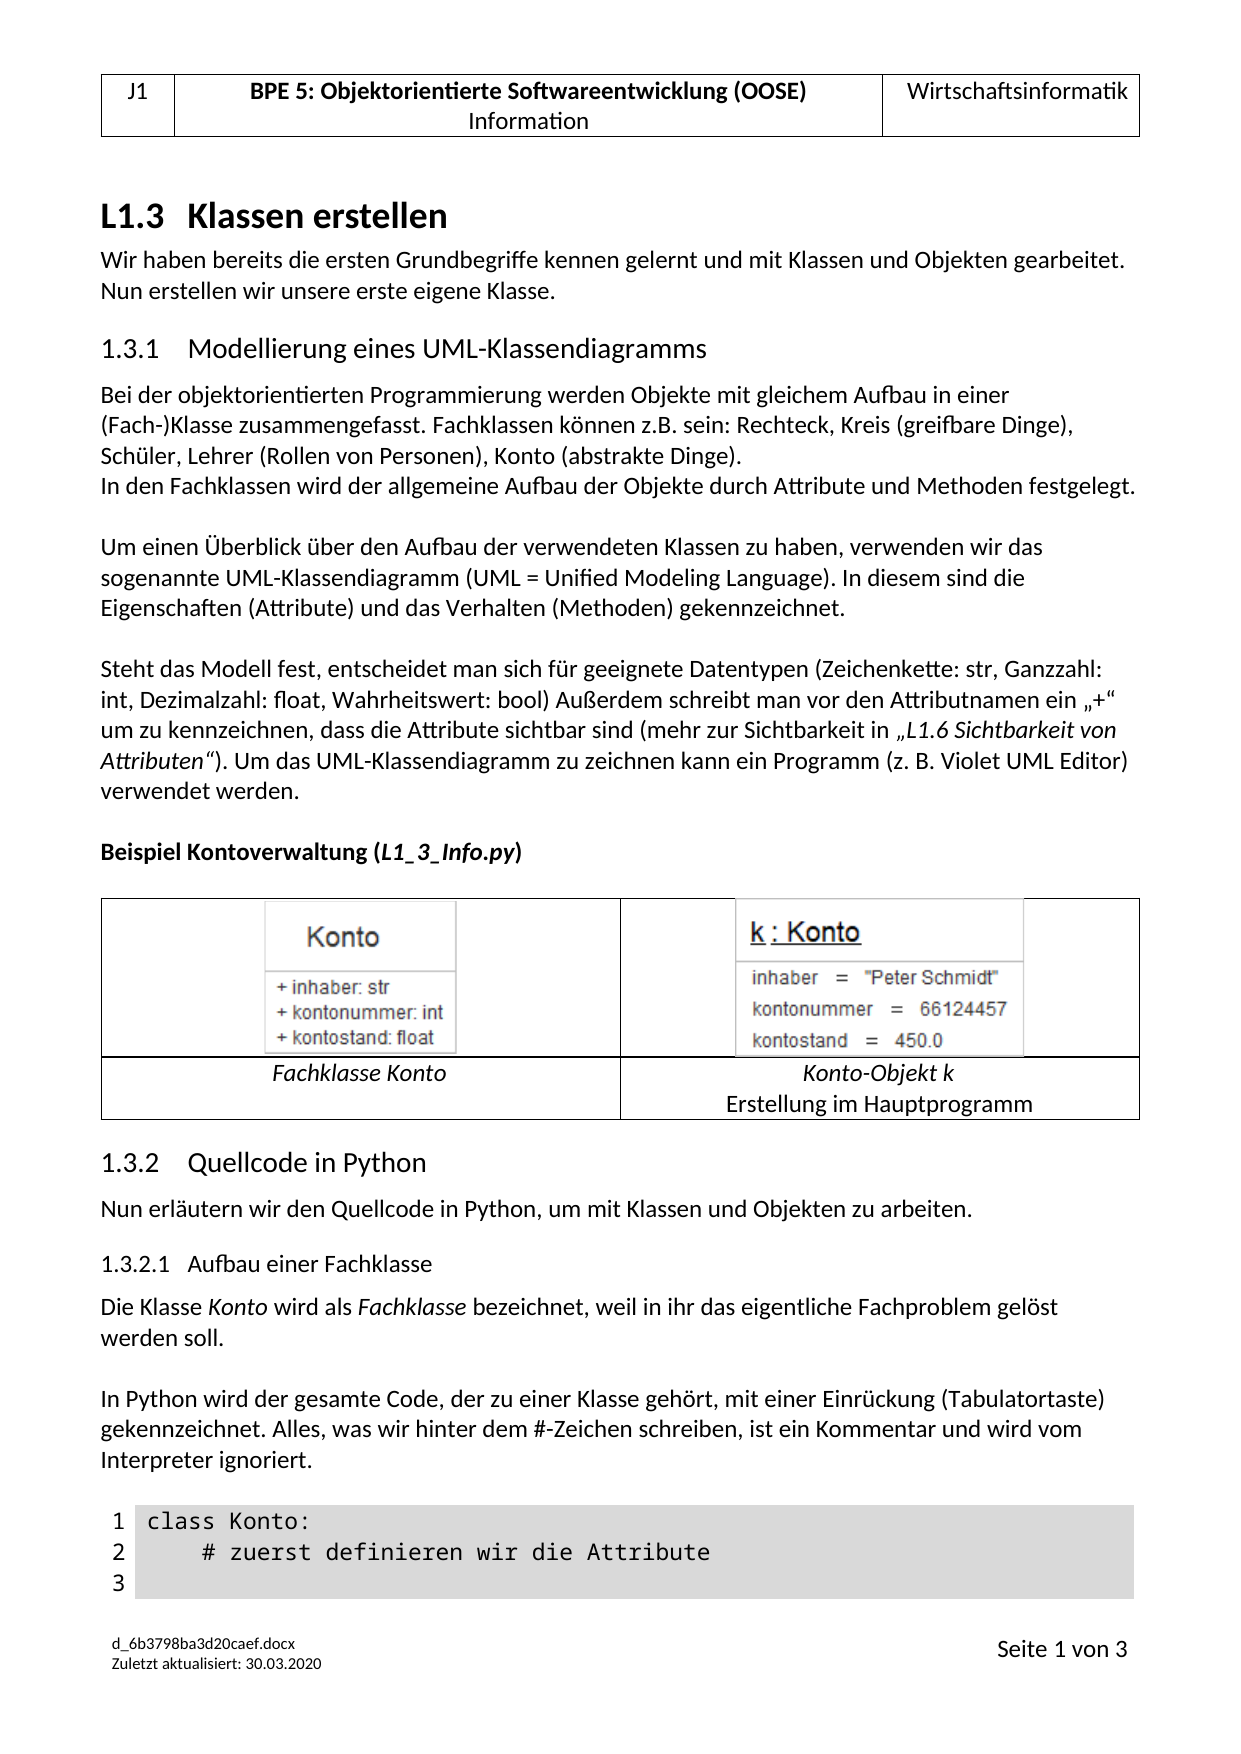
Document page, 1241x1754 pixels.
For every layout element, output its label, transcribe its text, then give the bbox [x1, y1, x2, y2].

subtitle Modellierung eines UML-Klassendiagramms [100, 331, 1140, 366]
table_cell Konto-Objekt k Erstellung im Hauptprogramm [621, 1058, 1139, 1118]
text Beispiel Kontoverwaltung (L1_3_Info.py) [100, 837, 1140, 867]
table_header [1025, 899, 1139, 1056]
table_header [135, 1505, 1134, 1599]
text Steht das Modell fest, entscheidet man sich für geeignete Datentypen (Zeichenkette: str, Ganzzahl: int, Dezimalzahl: float, Wahrheitswert: bool) Außerdem schreibt man vor den Attributnamen ein „+“ um zu kennzeichnen, dass die Attribute sichtbar sind (mehr zur Sichtbarkeit in „L1.6 Sichtbarkeit von Attributen“). Um das UML-Klassendiagramm zu zeichnen kann ein Programm (z. B. Violet UML Editor) verwendet werden. [100, 653, 1140, 806]
text Um einen Überblick über den Aufbau der verwendeten Klassen zu haben, verwenden wir das sogenannte UML-Klassendiagramm (UML = Unified Modeling Language). In diesem sind die Eigenschaften (Attribute) und das Verhalten (Methoden) gekennzeichnet. [100, 531, 1140, 623]
text Wir haben bereits die ersten Grundbegriffe kennen gelernt und mit Klassen und Objekten gearbeitet. Nun erstellen wir unsere erste eigene Klasse. [100, 244, 1140, 306]
subtitle Aufbau einer Fachklasse [100, 1248, 1140, 1279]
subtitle Quellcode in Python [100, 1144, 1140, 1180]
text Nun erläutern wir den Quellcode in Python, um mit Klassen und Objekten zu arbeiten. [100, 1193, 1140, 1223]
text Bei der objektorientierten Programmierung werden Objekte mit gleichem Aufbau in einer (Fach-)Klasse zusammengefasst. Fachklassen können z.B. sein: Rechteck, Kreis (greifbare Dinge), Schüler, Lehrer (Rollen von Personen), Konto (abstrakte Dinge). [100, 379, 1140, 470]
text In Python wird der gesamte Code, der zu einer Klasse gehört, mit einer Einrückung (Tabulatortaste) gekennzeichnet. Alles, was wir hinter dem #-Zeichen schreiben, ist ein Kommentar und wird vom Interpreter ignoriert. [100, 1383, 1140, 1474]
subtitle Klassen erstellen [100, 192, 1140, 238]
table_header [621, 899, 735, 1056]
text Die Klasse Konto wird als Fachklasse bezeichnet, weil in ihr das eigentliche Fachproblem gelöst werden soll. [100, 1291, 1140, 1352]
table_header [102, 899, 620, 1056]
text In den Fachklassen wird der allgemeine Aufbau der Objekte durch Attribute und Methoden festgelegt. [100, 470, 1140, 501]
picture [735, 898, 1025, 1057]
table_header 1 2 3 4 [100, 1505, 135, 1599]
picture [264, 901, 457, 1054]
table_cell Fachklasse Konto [102, 1058, 620, 1118]
